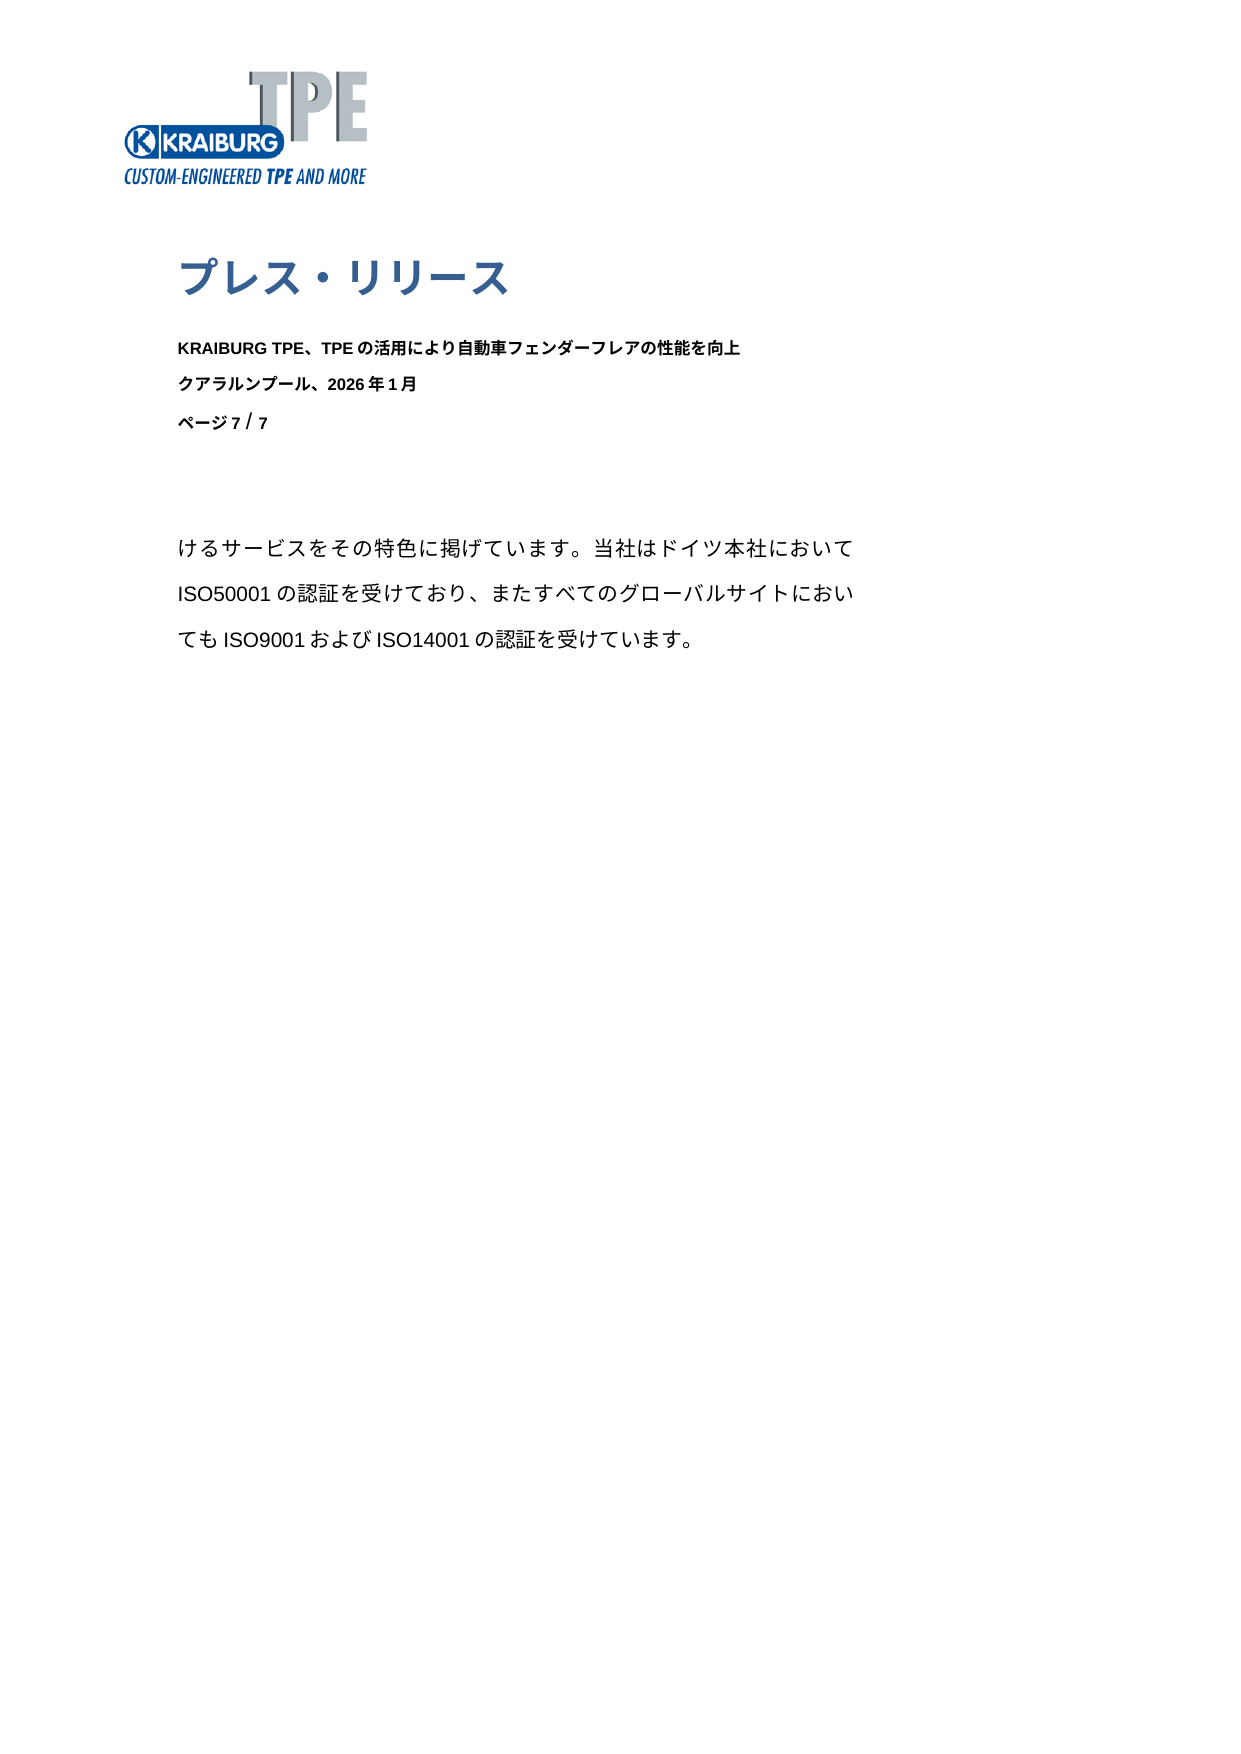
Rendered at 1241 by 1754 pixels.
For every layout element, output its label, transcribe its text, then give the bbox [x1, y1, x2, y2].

text KRAIBURG TPE （クライブルクTPE：www.kraiburg-tpe.com）は、熱可塑性エラストマーの世界的なメーカーです。KRAIBURG TPEは2001年にKRAIBURG グループの独立したビジネスユニットとして設立され、現在ではTPEコンパウンドの分野で業界のコンピテンスリーダーとなっています。同社の目標は、安全で信頼性が高く、サスティナブルな製品を顧客のアプリケーションに提供することです。世界中の700名以上の従業員と、ドイツ・アメリカおよびマレーシアの工場を通じて、KRAIBURG TPEは自動車、産業機器、消費者向け製品、そして厳格な規制のある医療分野の各用途に向けて、幅広い製品群を提供しています。THERMOLAST®、COPEC®、HIPEX®、そしてFor Tec E®の定評ある製品群は、射出成形または押出成形による加工方法を通じて、メーカーに対しプロセスのみならず製品設計においても数々の利点をもたらしています。KRAIBURG TPEは、イノベーションにおける強み、グローバルレベルでの顧客志向、カスタム製品ソリューション、そして信頼のおけるサービスをその特色に掲げています。当社はドイツ本社においてISO50001の認証を受けており、またすべてのグローバルサイトにおいてもISO9001およびISO14001の認証を受けています。 [177, 532, 856, 653]
picture [112, 55, 379, 200]
